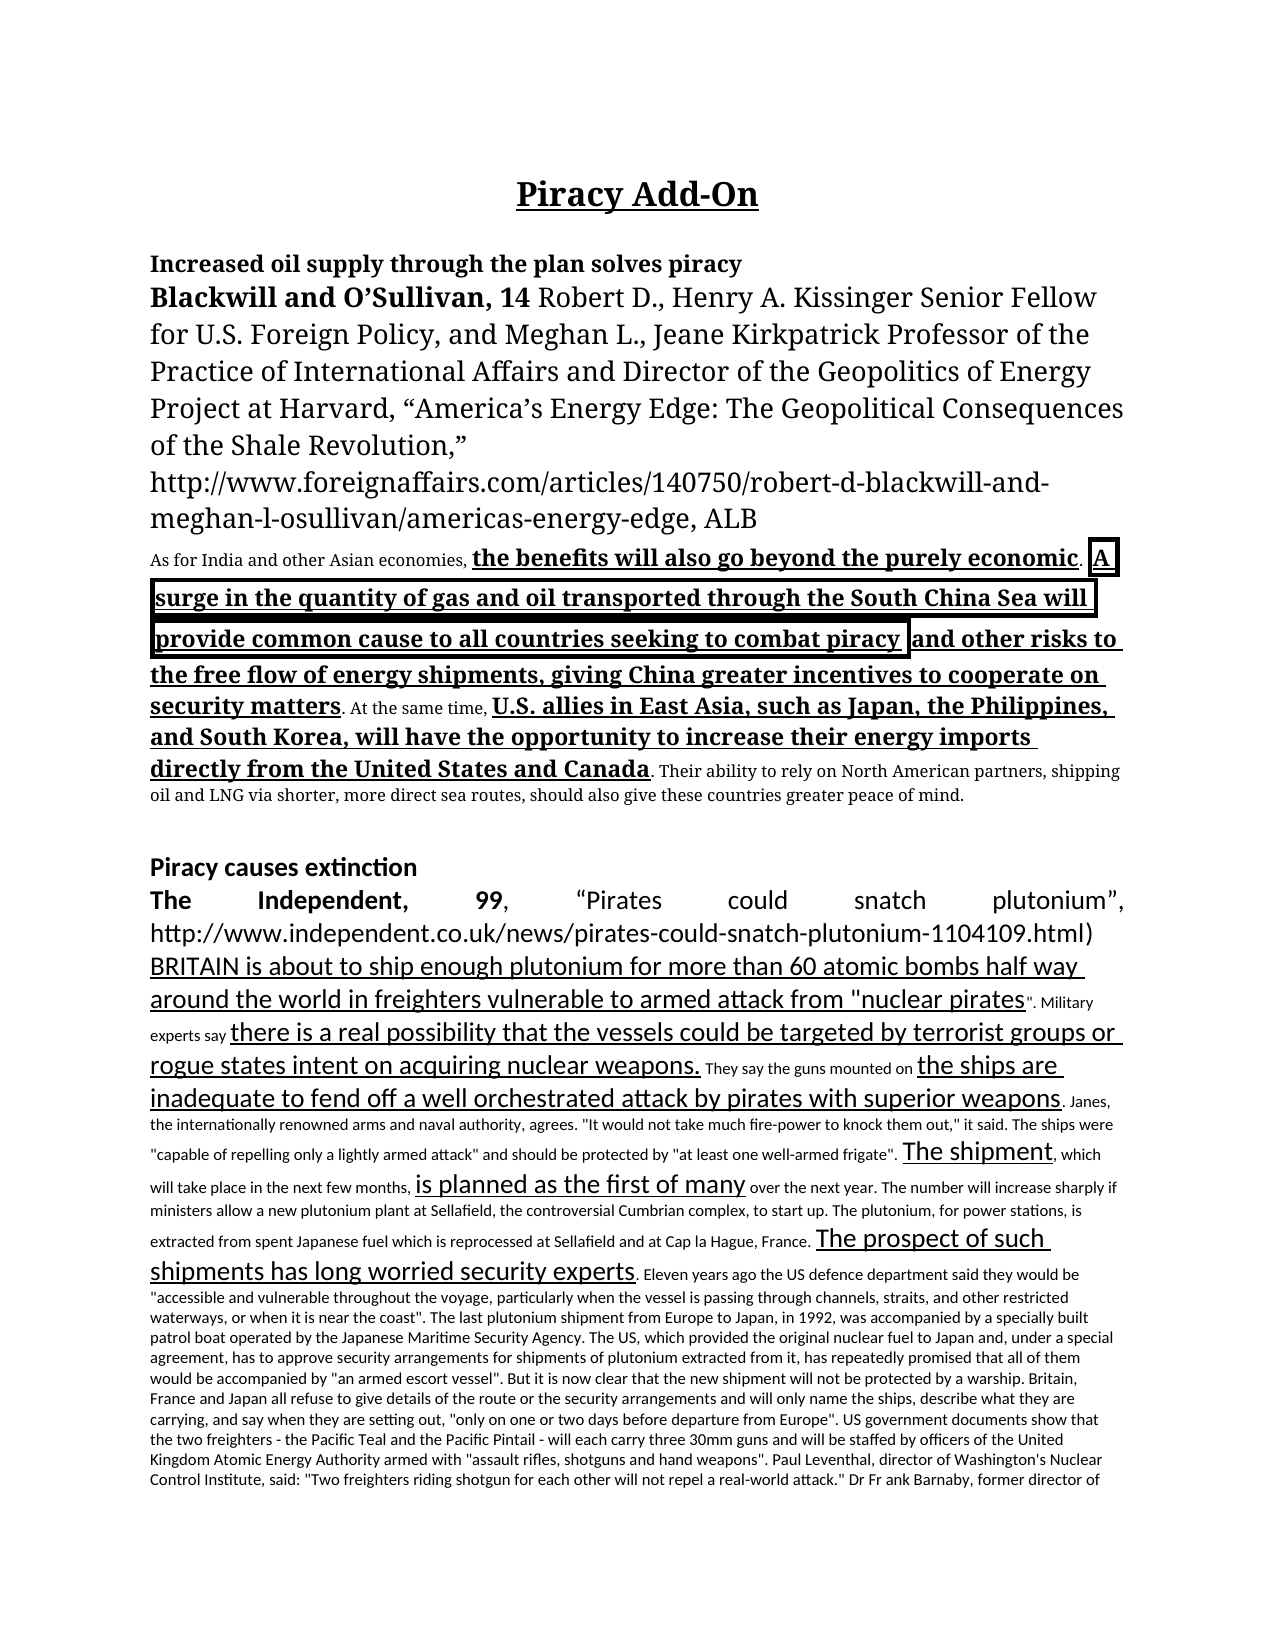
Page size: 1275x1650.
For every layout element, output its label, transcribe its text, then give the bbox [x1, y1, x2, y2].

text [150, 949, 1125, 1490]
subtitle Piracy Add-On [150, 171, 1125, 216]
text Piracy causes extinction [150, 850, 1125, 883]
text Blackwill and O’Sullivan, 14 Robert D., Henry A. Kissinger Senior Fellow for U.S. Foreign Policy, and Meghan L., Jeane Kirkpatrick Professor of the Practice of International Affairs and Director of the Geopolitics of Energy Project at Harvard, “America’s Energy Edge: The Geopolitical Consequences of the Shale Revolution,” http://www.foreignaffairs.com/articles/140750/robert-d-blackwill-and-meghan-l-osullivan/americas-energy-edge, ALB [150, 279, 1125, 537]
text Increased oil supply through the plan solves piracy [150, 247, 1125, 279]
text The Independent, 99, “Pirates could snatch plutonium”, http://www.independent.co.uk/news/pirates-could-snatch-plutonium-1104109.html) [150, 883, 1125, 949]
text As for India and other Asian economies, the benefits will also go beyond the purely economic. A surge in the quantity of gas and oil transported through the South China Sea will provide common cause to all countries seeking to combat piracy and other risks to the free flow of energy shipments, giving China greater incentives to cooperate on security matters. At the same time, U.S. allies in East Asia, such as Japan, the Philippines, and South Korea, will have the opportunity to increase their energy imports directly from the United States and Canada. Their ability to rely on North American partners, shipping oil and LNG via shorter, more direct sea routes, should also give these countries greater peace of mind. [150, 537, 1125, 806]
